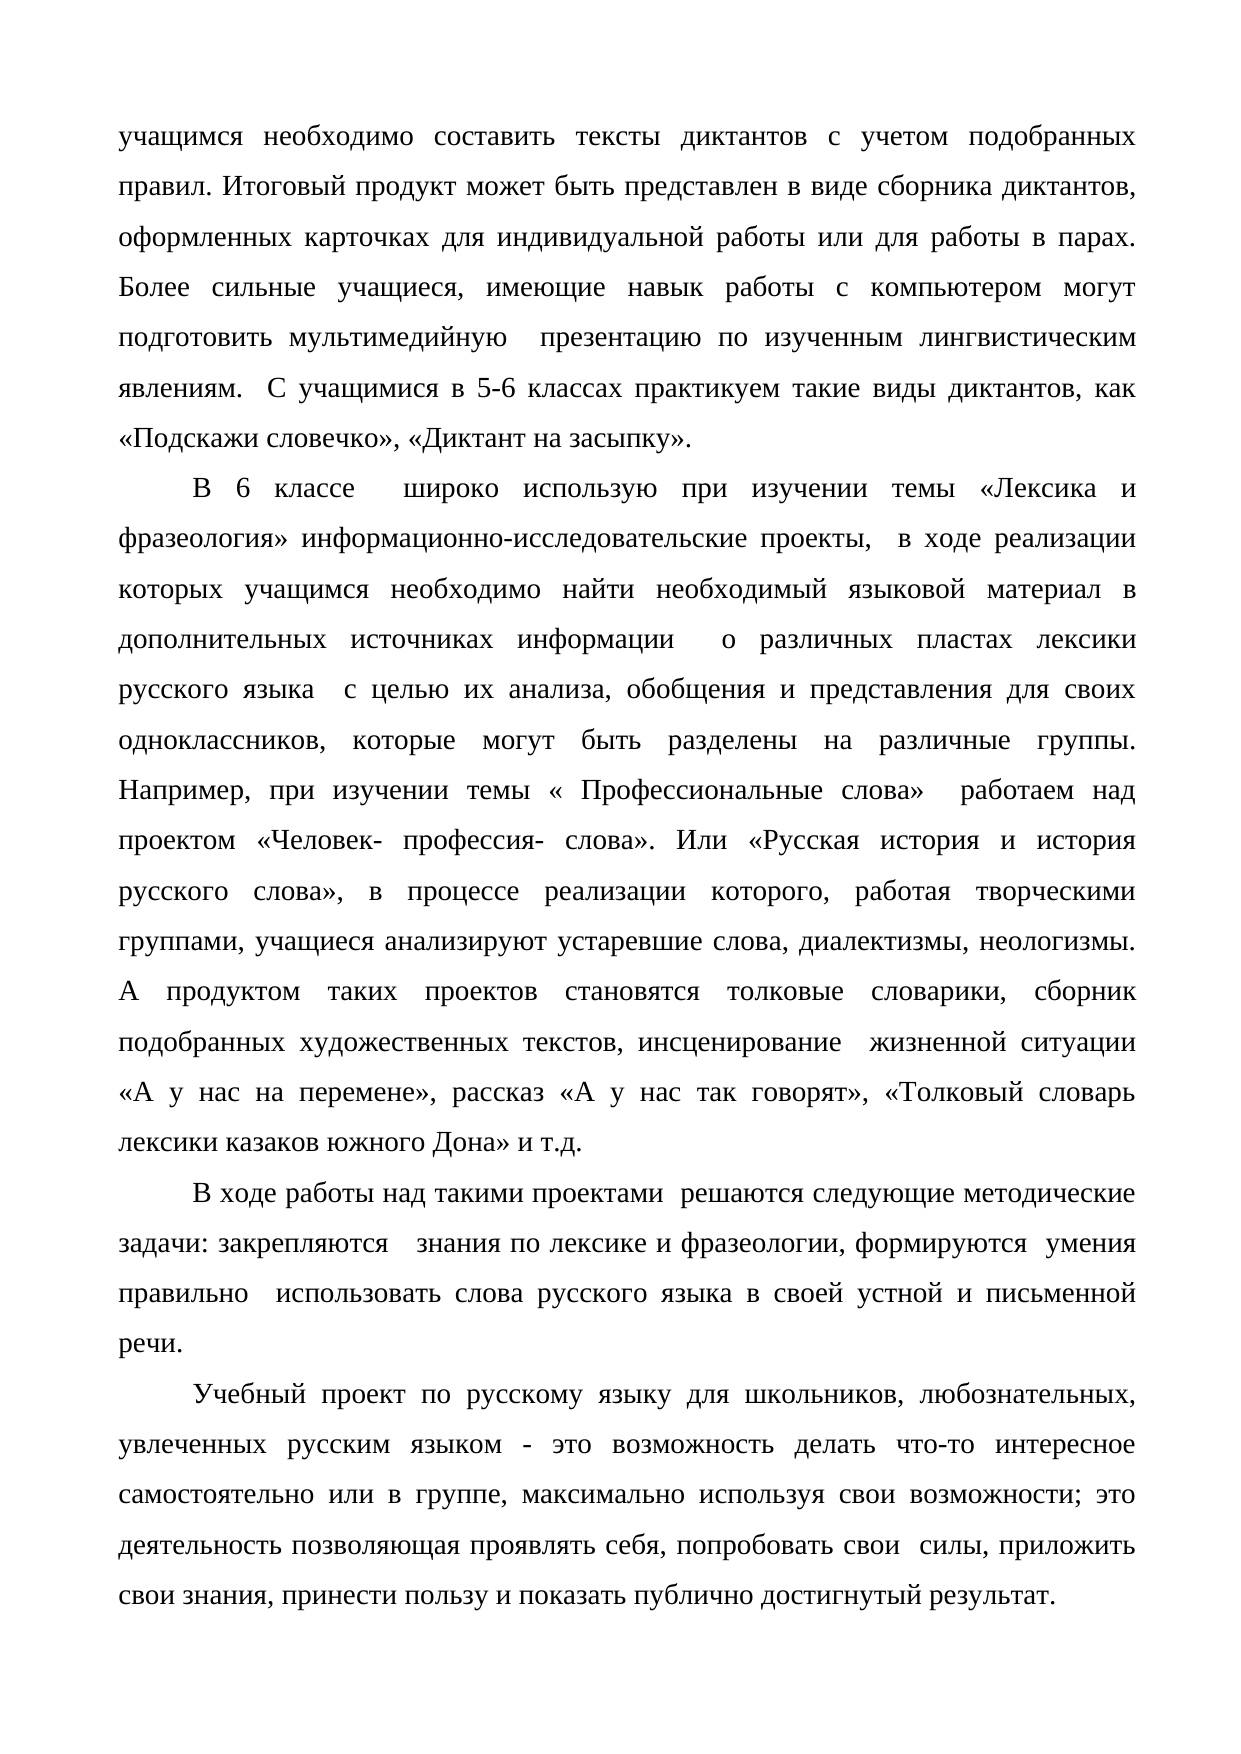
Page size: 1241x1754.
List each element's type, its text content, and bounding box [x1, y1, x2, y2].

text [118, 118, 1137, 453]
text В ходе работы над такими проектами решаются следующие методические задачи: закрепляются знания по лексике и фразеологии, формируются умения правильно использовать слова русского языка в своей устной и письменной речи. [118, 1175, 1137, 1359]
text В 6 классе широко использую при изучении темы «Лексика и фразеология» информационно-исследовательские проекты, в ходе реализации которых учащимся необходимо найти необходимый языковой материал в дополнительных источниках информации о различных пластах лексики русского языка с целью их анализа, обобщения и представления для своих одноклассников, которые могут быть разделены на различные группы. Например, при изучении темы « Профессиональные слова» работаем над проектом «Человек- профессия- слова». Или «Русская история и история русского слова», в процессе реализации которого, работая творческими группами, учащиеся анализируют устаревшие слова, диалектизмы, неологизмы. А продуктом таких проектов становятся толковые словарики, сборник подобранных художественных текстов, инсценирование жизненной ситуации «А у нас на перемене», рассказ «А у нас так говорят», «Толковый словарь лексики казаков южного Дона» и т.д. [118, 470, 1137, 1158]
text Учебный проект по русскому языку для школьников, любознательных, увлеченных русским языком - это возможность делать что-то интересное самостоятельно или в группе, максимально используя свои возможности; это деятельность позволяющая проявлять себя, попробовать свои силы, приложить свои знания, принести пользу и показать публично достигнутый результат. [118, 1376, 1137, 1611]
